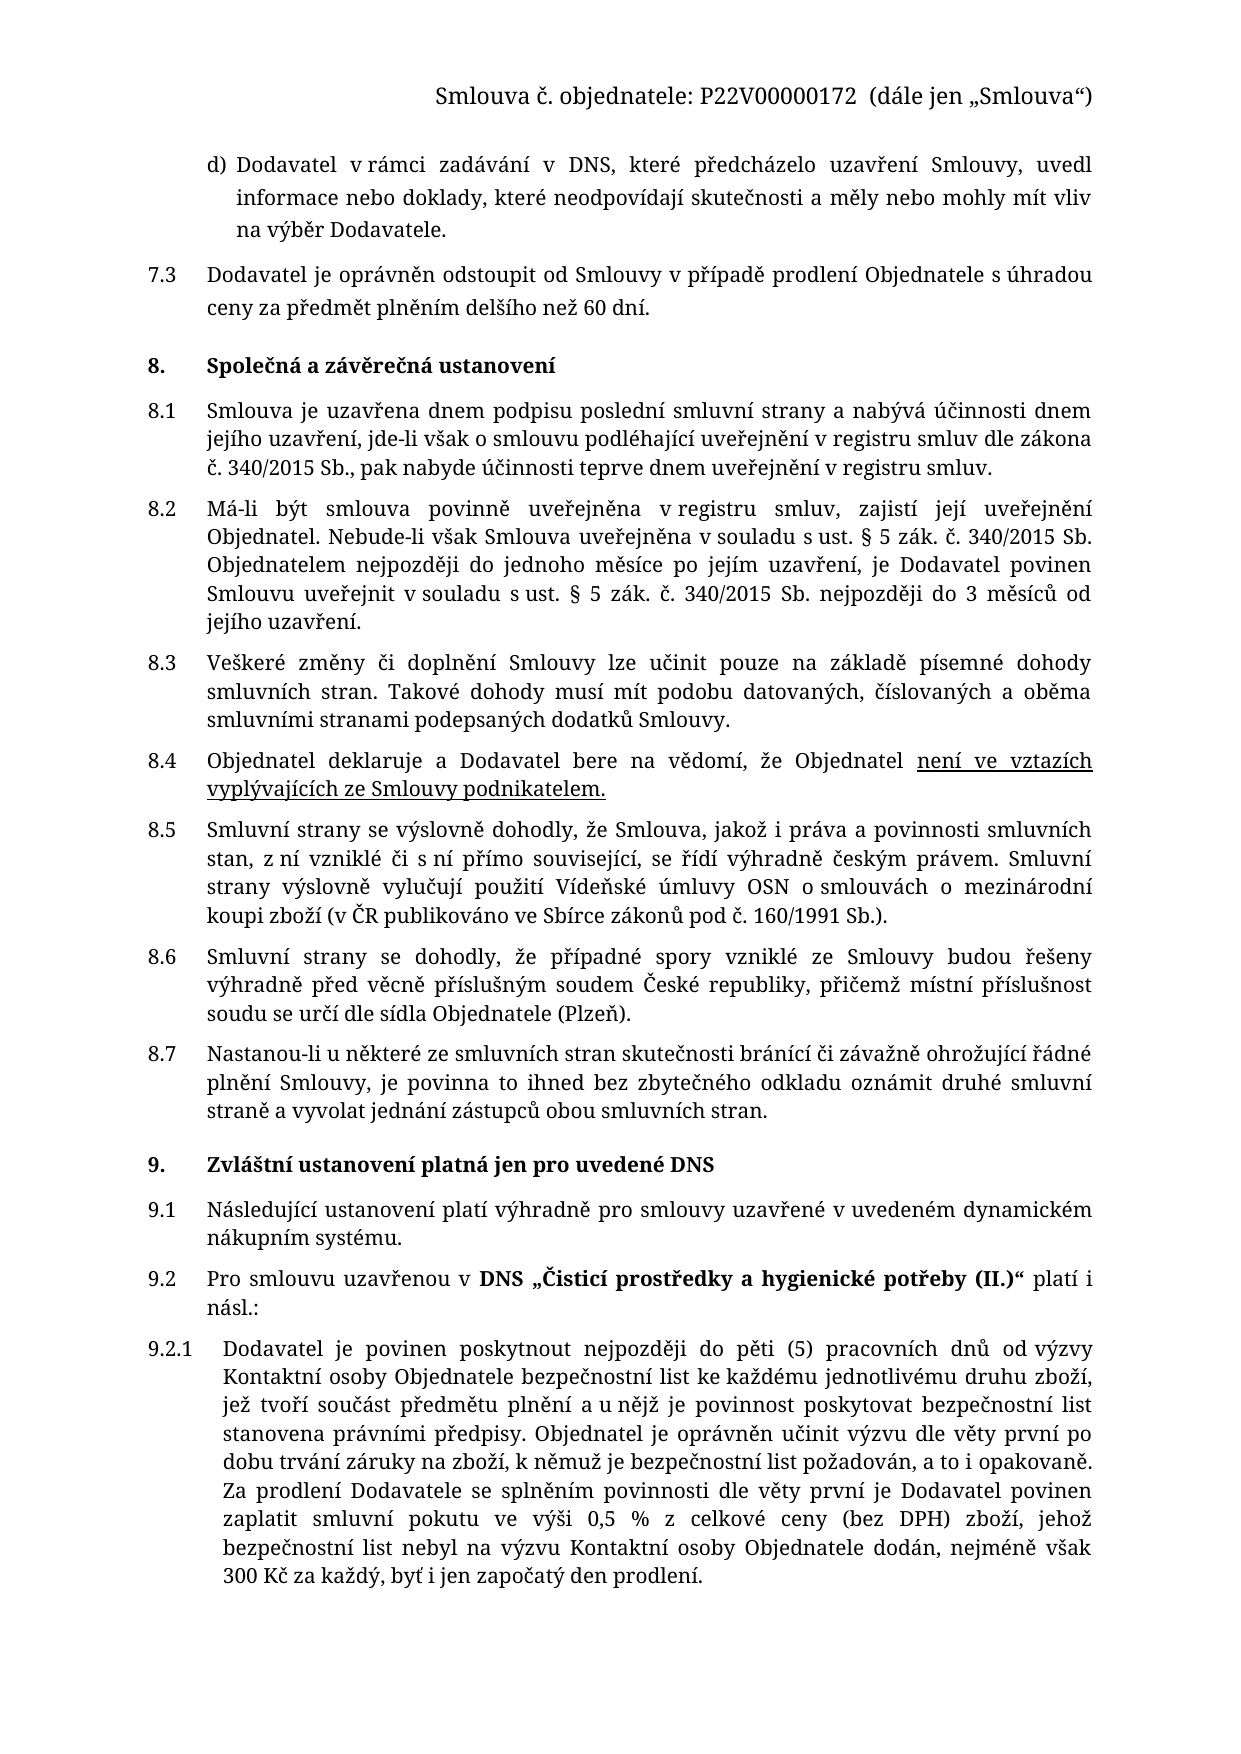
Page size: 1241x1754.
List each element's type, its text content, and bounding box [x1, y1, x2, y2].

list Dodavatel je povinen poskytnout nejpozději do pěti (5) pracovních dnů od výzvy Kontaktní osoby Objednatele bezpečnostní list ke každému jednotlivému druhu zboží, jež tvoří součást předmětu plnění a u nějž je povinnost poskytovat bezpečnostní list stanovena právními předpisy. Objednatel je oprávněn učinit výzvu dle věty první po dobu trvání záruky na zboží, k němuž je bezpečnostní list požadován, a to i opakovaně. Za prodlení Dodavatele se splněním povinnosti dle věty první je Dodavatel povinen zaplatit smluvní pokutu ve výši 0,5 % z celkové ceny (bez DPH) zboží, jehož bezpečnostní list nebyl na výzvu Kontaktní osoby Objednatele dodán, nejméně však 300 Kč za každý, byť i jen započatý den prodlení. [148, 1334, 1093, 1590]
list Pro smlouvu uzavřenou v DNS „Čisticí prostředky a hygienické potřeby (II.)“ platí i násl.: [148, 1264, 1093, 1321]
list Zvláštní ustanovení platná jen pro uvedené DNS [148, 1150, 1093, 1178]
list Nastanou-li u některé ze smluvních stran skutečnosti bránící či závažně ohrožující řádné plnění Smlouvy, je povinna to ihned bez zbytečného odkladu oznámit druhé smluvní straně a vyvolat jednání zástupců obou smluvních stran. [148, 1039, 1093, 1125]
list Smlouva je uzavřena dnem podpisu poslední smluvní strany a nabývá účinnosti dnem jejího uzavření, jde-li však o smlouvu podléhající uveřejnění v registru smluv dle zákona č. 340/2015 Sb., pak nabyde účinnosti teprve dnem uveřejnění v registru smluv. [148, 396, 1093, 481]
list Veškeré změny či doplnění Smlouvy lze učinit pouze na základě písemné dohody smluvních stran. Takové dohody musí mít podobu datovaných, číslovaných a oběma smluvními stranami podepsaných dodatků Smlouvy. [148, 648, 1093, 734]
list Dodavatel v rámci zadávání v DNS, které předcházelo uzavření Smlouvy, uvedl informace nebo doklady, které neodpovídají skutečnosti a měly nebo mohly mít vliv na výběr Dodavatele. [207, 150, 1093, 244]
list Následující ustanovení platí výhradně pro smlouvy uzavřené v uvedeném dynamickém nákupním systému. [148, 1195, 1093, 1252]
list Má-li být smlouva povinně uveřejněna v registru smluv, zajistí její uveřejnění Objednatel. Nebude-li však Smlouva uveřejněna v souladu s ust. § 5 zák. č. 340/2015 Sb. Objednatelem nejpozději do jednoho měsíce po jejím uzavření, je Dodavatel povinen Smlouvu uveřejnit v souladu s ust. § 5 zák. č. 340/2015 Sb. nejpozději do 3 měsíců od jejího uzavření. [148, 494, 1093, 636]
list Dodavatel je oprávněn odstoupit od Smlouvy v případě prodlení Objednatele s úhradou ceny za předmět plněním delšího než 60 dní. [148, 261, 1093, 322]
list Objednatel deklaruje a Dodavatel bere na vědomí, že Objednatel není ve vztazích vyplývajících ze Smlouvy podnikatelem. [148, 746, 1093, 803]
list Smluvní strany se dohodly, že případné spory vzniklé ze Smlouvy budou řešeny výhradně před věcně příslušným soudem České republiky, přičemž místní příslušnost soudu se určí dle sídla Objednatele (Plzeň). [148, 942, 1093, 1027]
list Smluvní strany se výslovně dohodly, že Smlouva, jakož i práva a povinnosti smluvních stan, z ní vzniklé či s ní přímo související, se řídí výhradně českým právem. Smluvní strany výslovně vylučují použití Vídeňské úmluvy OSN o smlouvách o mezinárodní koupi zboží (v ČR publikováno ve Sbírce zákonů pod č. 160/1991 Sb.). [148, 816, 1093, 929]
list Společná a závěrečná ustanovení [148, 351, 1093, 379]
